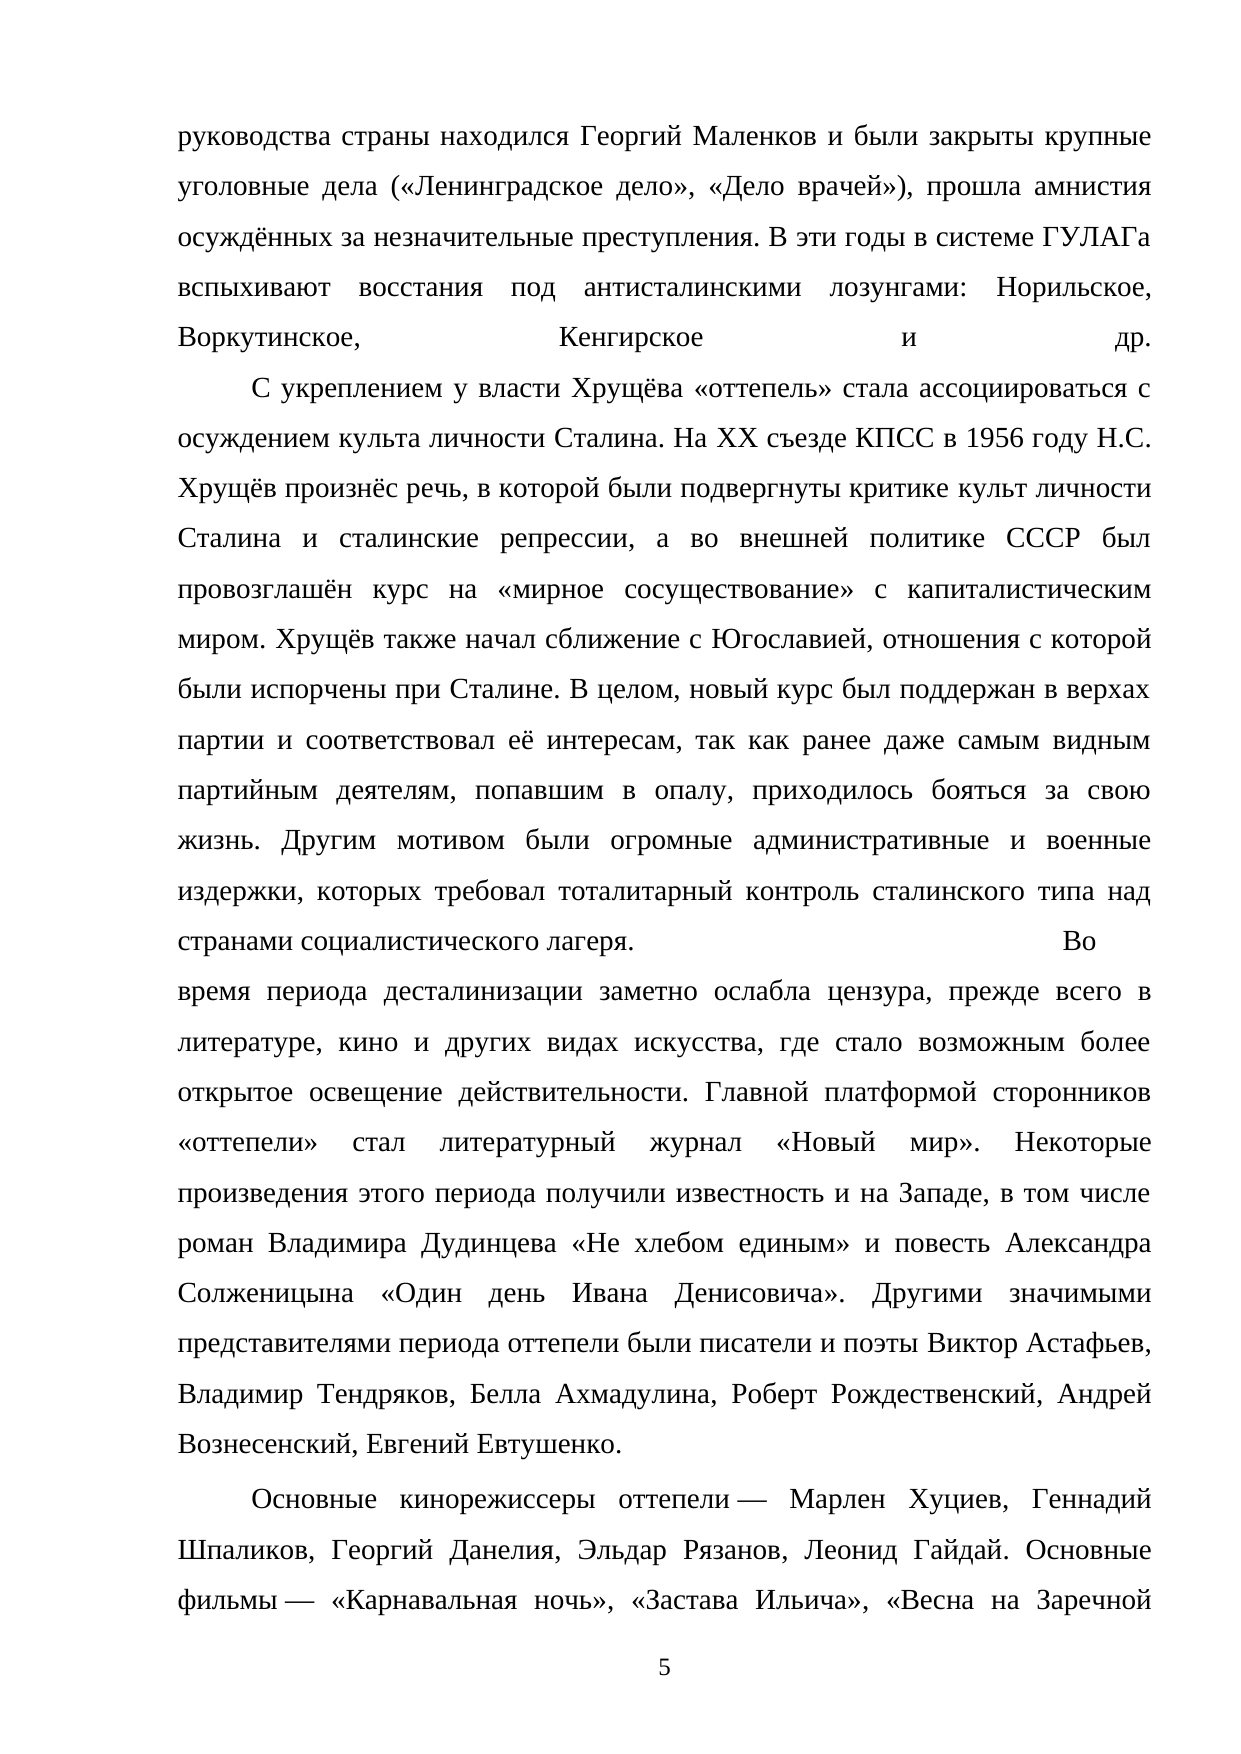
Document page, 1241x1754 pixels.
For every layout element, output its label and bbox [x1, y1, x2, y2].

text [177, 118, 1152, 1460]
text [177, 1482, 1152, 1616]
